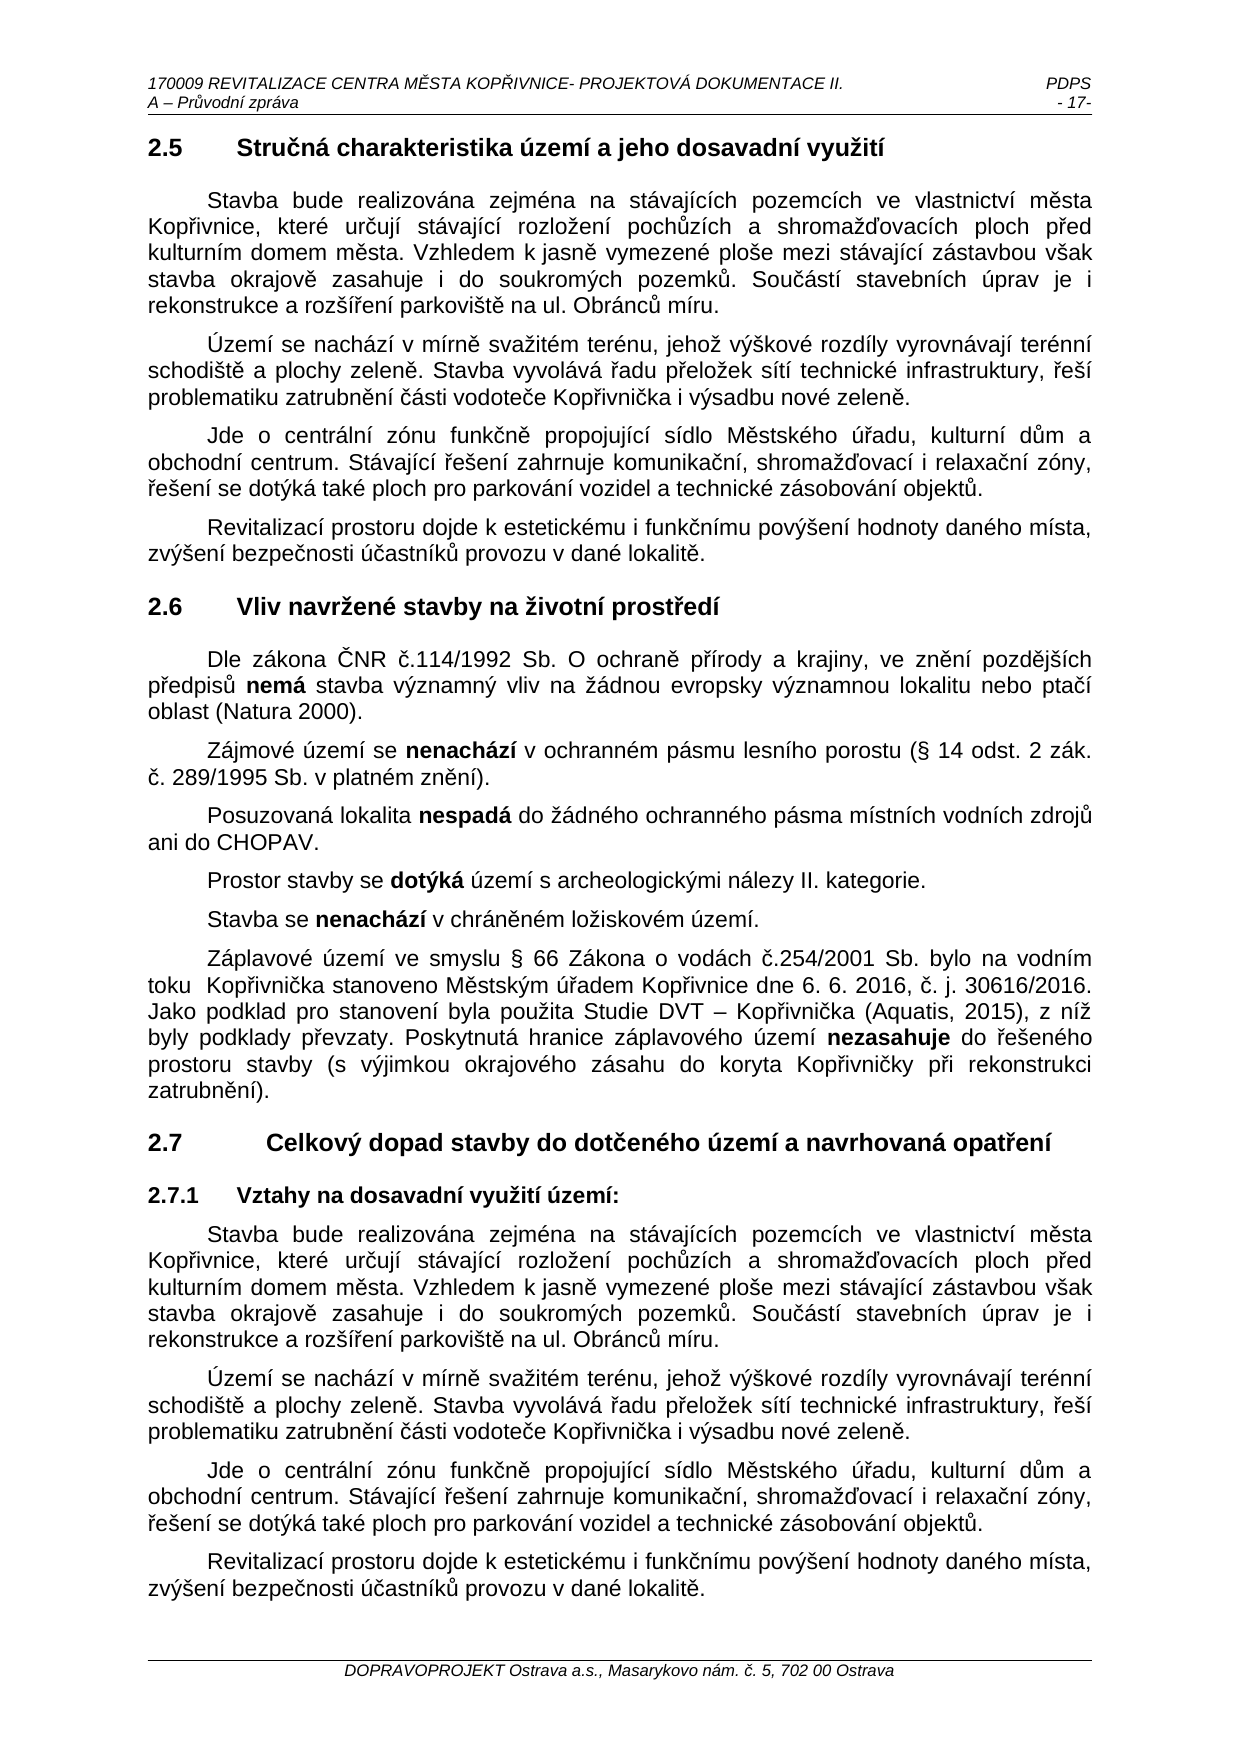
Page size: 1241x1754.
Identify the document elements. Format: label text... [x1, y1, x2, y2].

text Jde o centrální zónu funkčně propojující sídlo Městského úřadu, kulturní dům a obchodní centrum. Stávající řešení zahrnuje komunikační, shromažďovací i relaxační zóny, řešení se dotýká také ploch pro parkování vozidel a technické zásobování objektů. [148, 422, 1092, 502]
text Stavba bude realizována zejména na stávajících pozemcích ve vlastnictví města Kopřivnice, které určují stávající rozložení pochůzích a shromažďovacích ploch před kulturním domem města. Vzhledem k jasně vymezené ploše mezi stávající zástavbou však stavba okrajově zasahuje i do soukromých pozemků. Součástí stavebních úprav je i rekonstrukce a rozšíření parkoviště na ul. Obránců míru. [148, 1221, 1092, 1353]
text Stavba se nenachází v chráněném ložiskovém území. [148, 906, 1092, 933]
subtitle Vliv navržené stavby na životní prostředí [148, 592, 1092, 621]
text Revitalizací prostoru dojde k estetickému i funkčnímu povýšení hodnoty daného místa, zvýšení bezpečnosti účastníků provozu v dané lokalitě. [148, 1548, 1092, 1601]
text Posuzovaná lokalita nespadá do žádného ochranného pásma místních vodních zdrojů ani do CHOPAV. [148, 802, 1092, 855]
text Jde o centrální zónu funkčně propojující sídlo Městského úřadu, kulturní dům a obchodní centrum. Stávající řešení zahrnuje komunikační, shromažďovací i relaxační zóny, řešení se dotýká také ploch pro parkování vozidel a technické zásobování objektů. [148, 1457, 1092, 1536]
text Území se nachází v mírně svažitém terénu, jehož výškové rozdíly vyrovnávají terénní schodiště a plochy zeleně. Stavba vyvolává řadu přeložek sítí technické infrastruktury, řeší problematiku zatrubnění části vodoteče Kopřivnička i výsadbu nové zeleně. [148, 331, 1092, 410]
text Území se nachází v mírně svažitém terénu, jehož výškové rozdíly vyrovnávají terénní schodiště a plochy zeleně. Stavba vyvolává řadu přeložek sítí technické infrastruktury, řeší problematiku zatrubnění části vodoteče Kopřivnička i výsadbu nové zeleně. [148, 1365, 1092, 1444]
subtitle Celkový dopad stavby do dotčeného území a navrhovaná opatření [148, 1128, 1092, 1157]
text Stavba bude realizována zejména na stávajících pozemcích ve vlastnictví města Kopřivnice, které určují stávající rozložení pochůzích a shromažďovacích ploch před kulturním domem města. Vzhledem k jasně vymezené ploše mezi stávající zástavbou však stavba okrajově zasahuje i do soukromých pozemků. Součástí stavebních úprav je i rekonstrukce a rozšíření parkoviště na ul. Obránců míru. [148, 187, 1092, 318]
text Prostor stavby se dotýká území s archeologickými nálezy II. kategorie. [148, 867, 1092, 894]
subtitle Stručná charakteristika území a jeho dosavadní využití [148, 133, 1092, 162]
text Dle zákona ČNR č.114/1992 Sb. O ochraně přírody a krajiny, ve znění pozdějších předpisů nemá stavba významný vliv na žádnou evropsky významnou lokalitu nebo ptačí oblast (Natura 2000). [148, 646, 1092, 724]
text Revitalizací prostoru dojde k estetickému i funkčnímu povýšení hodnoty daného místa, zvýšení bezpečnosti účastníků provozu v dané lokalitě. [148, 514, 1092, 567]
text Záplavové území ve smyslu § 66 Zákona o vodách č.254/2001 Sb. bylo na vodním toku Kopřivnička stanoveno Městským úřadem Kopřivnice dne 6. 6. 2016, č. j. 30616/2016. Jako podklad pro stanovení byla použita Studie DVT – Kopřivnička (Aquatis, 2015), z níž byly podklady převzaty. Poskytnutá hranice záplavového území nezasahuje do řešeného prostoru stavby (s výjimkou okrajového zásahu do koryta Kopřivničky při rekonstrukci zatrubnění). [148, 945, 1092, 1103]
subtitle Vztahy na dosavadní využití území: [148, 1182, 1092, 1208]
text Zájmové území se nenachází v ochranném pásmu lesního porostu (§ 14 odst. 2 zák. č. 289/1995 Sb. v platném znění). [148, 737, 1092, 790]
